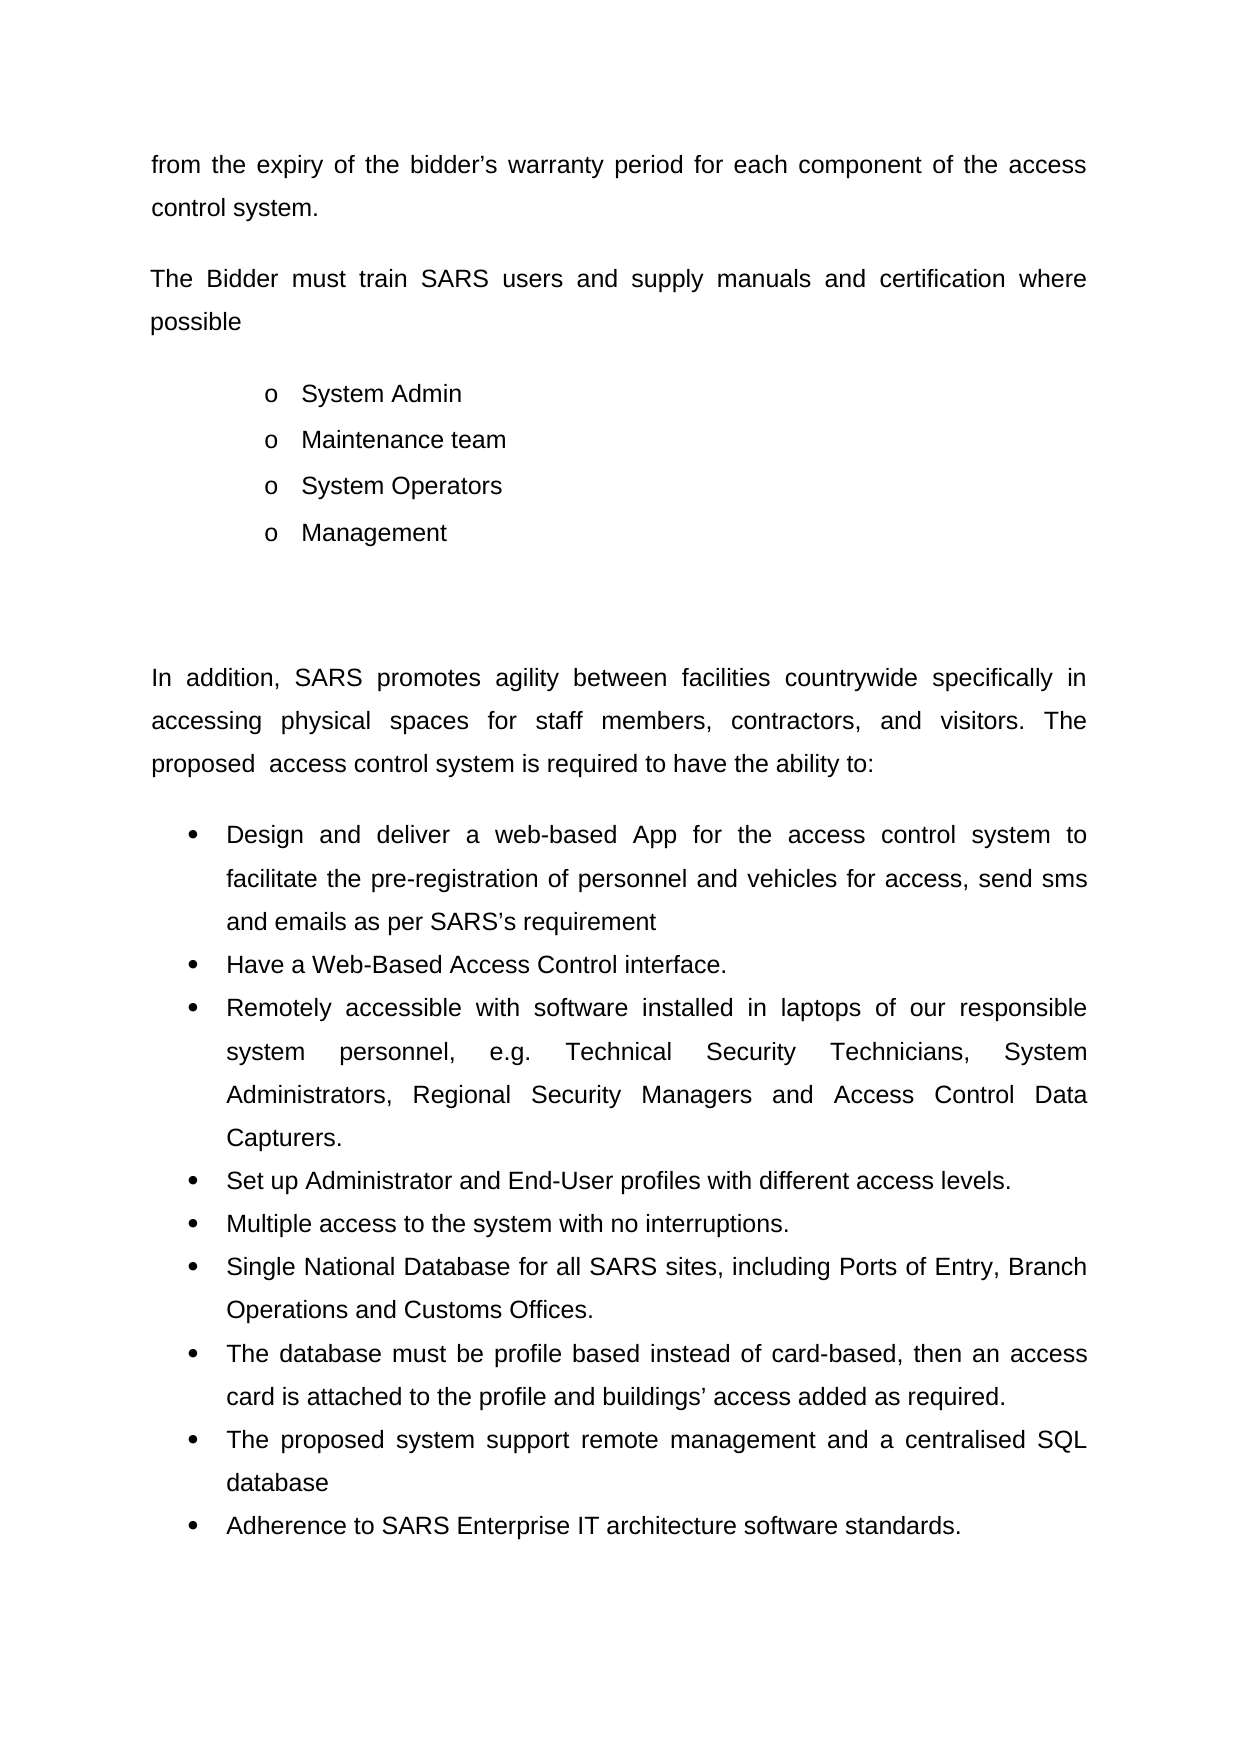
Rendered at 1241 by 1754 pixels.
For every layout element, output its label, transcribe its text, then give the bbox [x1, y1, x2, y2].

list Have a Web-Based Access Control interface. [188, 950, 1089, 979]
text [151, 150, 1089, 222]
list Management [263, 518, 1089, 548]
text In addition, SARS promotes agility between facilities countrywide specifically in accessing physical spaces for staff members, contractors, and visitors. The proposed access control system is required to have the ability to: [151, 663, 1089, 778]
list The proposed system support remote management and a centralised SQL database [188, 1425, 1089, 1497]
list Single National Database for all SARS sites, including Ports of Entry, Branch Operations and Customs Offices. [188, 1252, 1089, 1324]
list Design and deliver a web-based App for the access control system to facilitate the pre-registration of personnel and vehicles for access, send sms and emails as per SARS’s requirement [188, 821, 1089, 936]
list The database must be profile based instead of card-based, then an access card is attached to the profile and buildings’ access added as required. [188, 1339, 1089, 1411]
list Multiple access to the system with no interruptions. [188, 1209, 1089, 1238]
list System Operators [263, 471, 1089, 502]
list Remotely accessible with software installed in laptops of our responsible system personnel, e.g. Technical Security Technicians, System Administrators, Regional Security Managers and Access Control Data Capturers. [188, 993, 1089, 1151]
text The Bidder must train SARS users and supply manuals and certification where possible [150, 264, 1089, 336]
list Maintenance team [263, 425, 1089, 456]
list Adherence to SARS Enterprise IT architecture software standards. [188, 1511, 1090, 1540]
list System Admin [263, 378, 1089, 409]
list Set up Administrator and End-User profiles with different access levels. [188, 1166, 1089, 1195]
